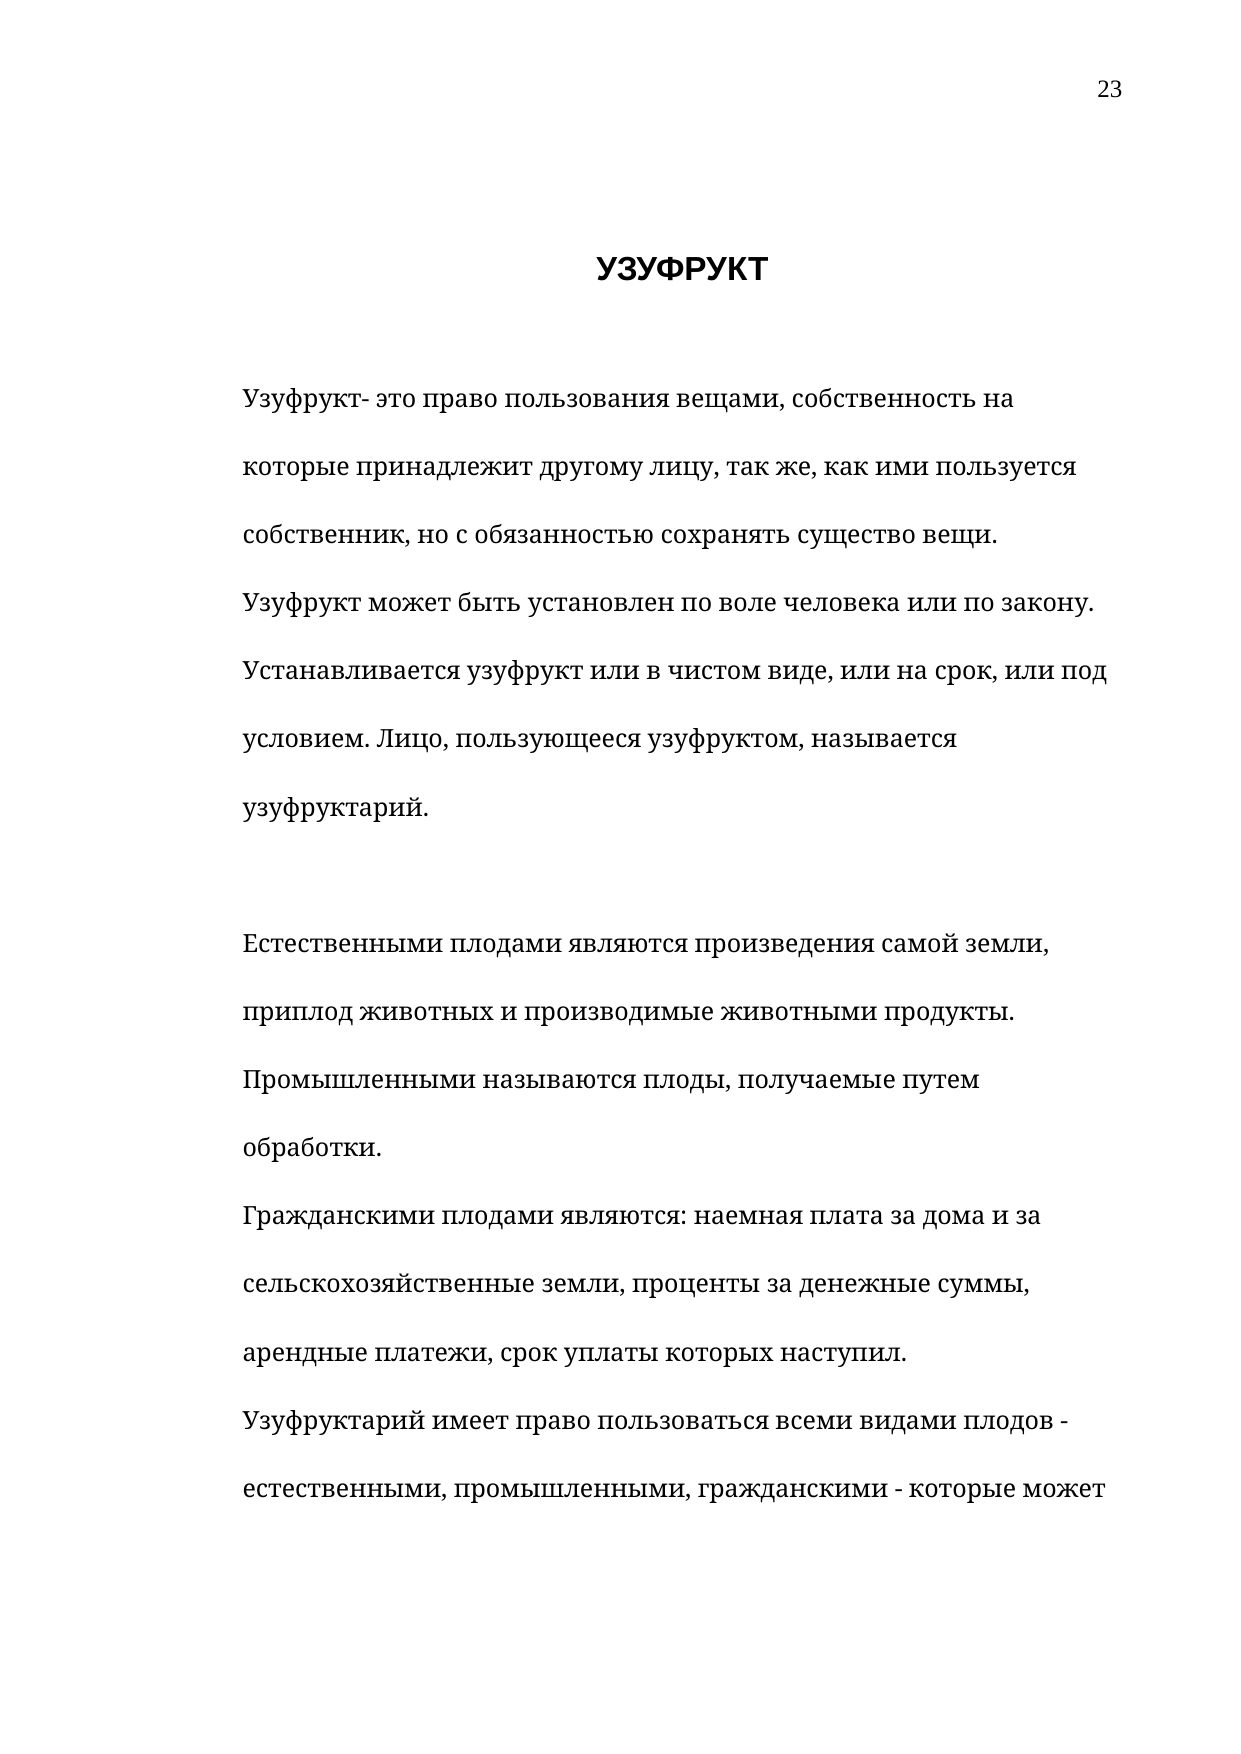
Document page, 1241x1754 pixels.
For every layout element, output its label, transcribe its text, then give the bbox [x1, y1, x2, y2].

subtitle УЗУФРУКТ [242, 249, 1122, 288]
text Естественными плодами являются произведения самой земли, приплод животных и производимые животными продукты. [242, 925, 1122, 1028]
text Гражданскими плодами являются: наемная плата за дома и за сельскохозяйственные земли, проценты за денежные суммы, арендные платежи, срок уплаты которых наступил. [242, 1198, 1122, 1368]
text Промышленными называются плоды, получаемые путем обработки. [242, 1062, 1122, 1164]
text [242, 1402, 1122, 1504]
text Узуфрукт- это право пользования вещами, собственность на которые принадлежит другому лицу, так же, как ими пользуется собственник, но с обязанностью сохранять существо вещи. Узуфрукт может быть установлен по воле человека или по закону. Устанавливается узуфрукт или в чистом виде, или на срок, или под условием. Лицо, пользующееся узуфруктом, называется узуфруктарий. [242, 380, 1122, 823]
